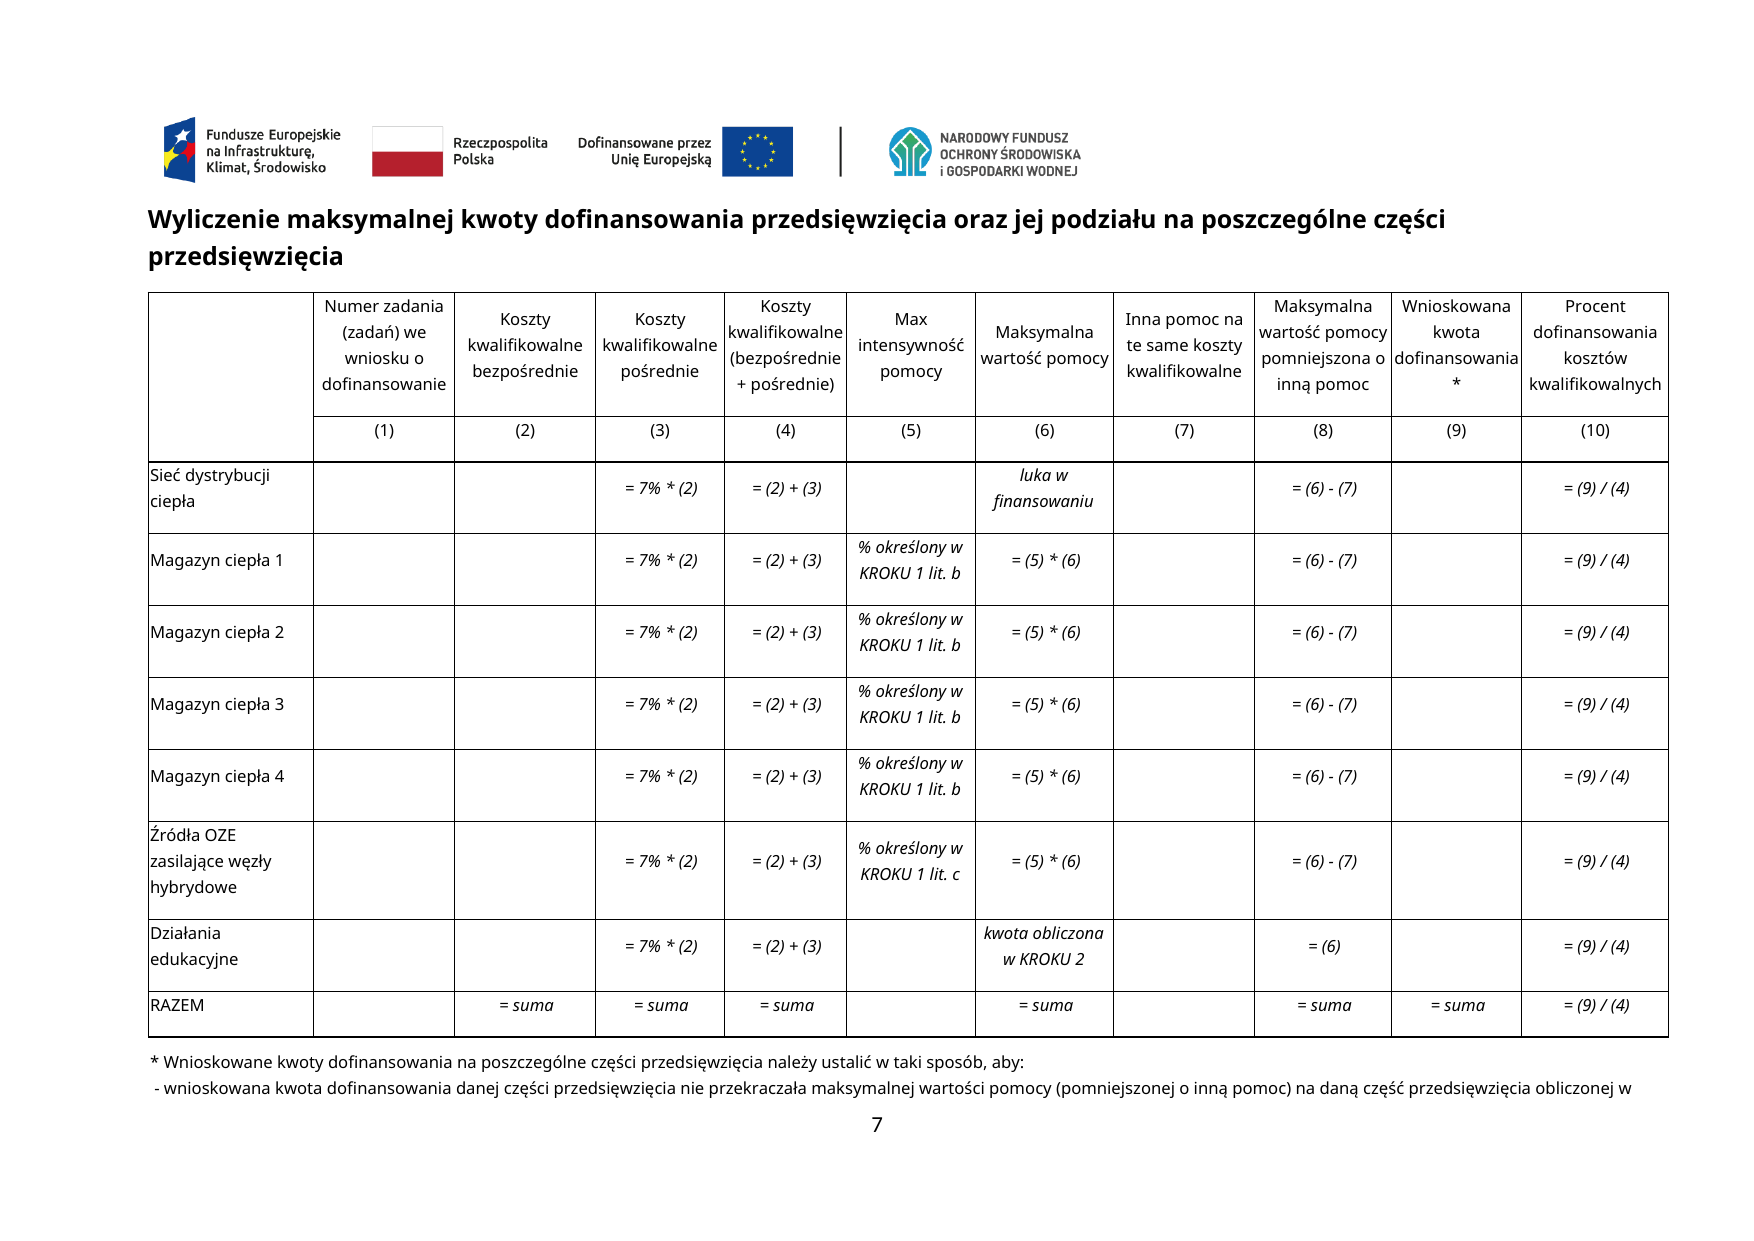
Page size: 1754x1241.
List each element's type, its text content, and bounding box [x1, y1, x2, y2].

table_cell Magazyn ciepła 2 [149, 606, 313, 677]
table_cell (4) [725, 417, 846, 461]
table_header [149, 293, 313, 461]
table_cell = suma [976, 992, 1113, 1036]
table_cell = (6) - (7) [1255, 750, 1391, 821]
table_cell = (6) - (7) [1255, 606, 1391, 677]
table_cell (8) [1255, 417, 1391, 461]
table_cell [847, 463, 975, 533]
table_cell = 7% * (2) [596, 678, 724, 749]
table_cell RAZEM [149, 992, 313, 1036]
table_cell [1392, 822, 1521, 919]
table_cell (7) [1114, 417, 1254, 461]
table_cell (3) [596, 417, 724, 461]
table_cell [314, 606, 454, 677]
table_cell = suma [1255, 992, 1391, 1036]
table_cell [1392, 920, 1521, 991]
table_cell Sieć dystrybucji ciepła [149, 463, 313, 533]
table_cell [314, 534, 454, 605]
table_cell [314, 678, 454, 749]
text Wyliczenie maksymalnej kwoty dofinansowania przedsięwzięcia oraz jej podziału na poszczególne części przedsięwzięcia [148, 148, 1606, 272]
table_header Koszty kwalifikowalne pośrednie [596, 293, 724, 416]
table_cell Działania edukacyjne [149, 920, 313, 991]
table_cell = (2) + (3) [725, 822, 846, 919]
table_cell = (9) / (4) [1522, 992, 1668, 1036]
table_cell [314, 992, 454, 1036]
table_cell = (6) - (7) [1255, 678, 1391, 749]
table_cell = (9) / (4) [1522, 606, 1668, 677]
table_cell = suma [596, 992, 724, 1036]
table_cell [455, 534, 595, 605]
table_cell % określony w KROKU 1 lit. b [847, 678, 975, 749]
table_cell [1114, 750, 1254, 821]
table_cell = (2) + (3) [725, 463, 846, 533]
table_cell = suma [725, 992, 846, 1036]
table_cell [1114, 463, 1254, 533]
table_cell [455, 606, 595, 677]
table_cell Magazyn ciepła 1 [149, 534, 313, 605]
table_cell Źródła OZE zasilające węzły hybrydowe [149, 822, 313, 919]
table_cell Magazyn ciepła 4 [149, 750, 313, 821]
table_cell [455, 678, 595, 749]
table_cell = (2) + (3) [725, 534, 846, 605]
table_cell Magazyn ciepła 3 [149, 678, 313, 749]
table_cell luka w finansowaniu [976, 463, 1113, 533]
table_cell (10) [1522, 417, 1668, 461]
table_cell % określony w KROKU 1 lit. c [847, 822, 975, 919]
table_cell (6) [976, 417, 1113, 461]
table_cell = (6) [1255, 920, 1391, 991]
table_cell = 7% * (2) [596, 822, 724, 919]
table_cell (1) [314, 417, 454, 461]
table_cell [1114, 822, 1254, 919]
table_cell [455, 920, 595, 991]
table_cell [1392, 606, 1521, 677]
table_cell % określony w KROKU 1 lit. b [847, 534, 975, 605]
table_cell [148, 1038, 1669, 1110]
table_cell = 7% * (2) [596, 606, 724, 677]
picture [147, 101, 1093, 199]
table_cell = (9) / (4) [1522, 678, 1668, 749]
table_cell = (5) * (6) [976, 822, 1113, 919]
table_cell % określony w KROKU 1 lit. b [847, 606, 975, 677]
table_cell = (2) + (3) [725, 920, 846, 991]
table_cell = (6) - (7) [1255, 534, 1391, 605]
table_cell [1114, 606, 1254, 677]
table_cell [1114, 534, 1254, 605]
table_cell [314, 463, 454, 533]
table_cell = 7% * (2) [596, 920, 724, 991]
table_header Maksymalna wartość pomocy [976, 293, 1113, 416]
table_cell [1392, 750, 1521, 821]
table_cell [1392, 534, 1521, 605]
table_header Maksymalna wartość pomocy pomniejszona o inną pomoc [1255, 293, 1391, 416]
table_cell = 7% * (2) [596, 463, 724, 533]
table_cell [847, 992, 975, 1036]
table_cell kwota obliczona w KROKU 2 [976, 920, 1113, 991]
table_cell (2) [455, 417, 595, 461]
table_cell [1392, 463, 1521, 533]
table_cell [1114, 992, 1254, 1036]
table_cell [455, 463, 595, 533]
table_cell [455, 750, 595, 821]
table_cell = 7% * (2) [596, 534, 724, 605]
table_cell [1392, 678, 1521, 749]
table_cell = (9) / (4) [1522, 822, 1668, 919]
table_header Max intensywność pomocy [847, 293, 975, 416]
table_cell = (9) / (4) [1522, 750, 1668, 821]
table_cell (5) [847, 417, 975, 461]
table_cell = (6) - (7) [1255, 822, 1391, 919]
table_cell [314, 920, 454, 991]
table_cell = (9) / (4) [1522, 920, 1668, 991]
table_cell = (2) + (3) [725, 678, 846, 749]
table_cell = 7% * (2) [596, 750, 724, 821]
table_cell % określony w KROKU 1 lit. b [847, 750, 975, 821]
table_cell [314, 750, 454, 821]
table_header Inna pomoc na te same koszty kwalifikowalne [1114, 293, 1254, 416]
table_cell = (9) / (4) [1522, 463, 1668, 533]
table_cell = (5) * (6) [976, 534, 1113, 605]
table_header Wnioskowana kwota dofinansowania* [1392, 293, 1521, 416]
table_cell [847, 920, 975, 991]
table_cell [1114, 678, 1254, 749]
table_header Procent dofinansowania kosztów kwalifikowalnych [1522, 293, 1668, 416]
table_cell (9) [1392, 417, 1521, 461]
table_cell = (2) + (3) [725, 750, 846, 821]
table_cell = (2) + (3) [725, 606, 846, 677]
table_cell = (5) * (6) [976, 678, 1113, 749]
table_cell = (5) * (6) [976, 606, 1113, 677]
table_header Koszty kwalifikowalne bezpośrednie [455, 293, 595, 416]
table_cell [314, 822, 454, 919]
table_header Numer zadania (zadań) we wniosku o dofinansowanie [314, 293, 454, 416]
table_cell = (5) * (6) [976, 750, 1113, 821]
table_cell = (9) / (4) [1522, 534, 1668, 605]
table_cell [1114, 920, 1254, 991]
table_cell [455, 822, 595, 919]
table_cell = suma [455, 992, 595, 1036]
table_cell = suma [1392, 992, 1521, 1036]
table_cell = (6) - (7) [1255, 463, 1391, 533]
table_header Koszty kwalifikowalne (bezpośrednie + pośrednie) [725, 293, 846, 416]
